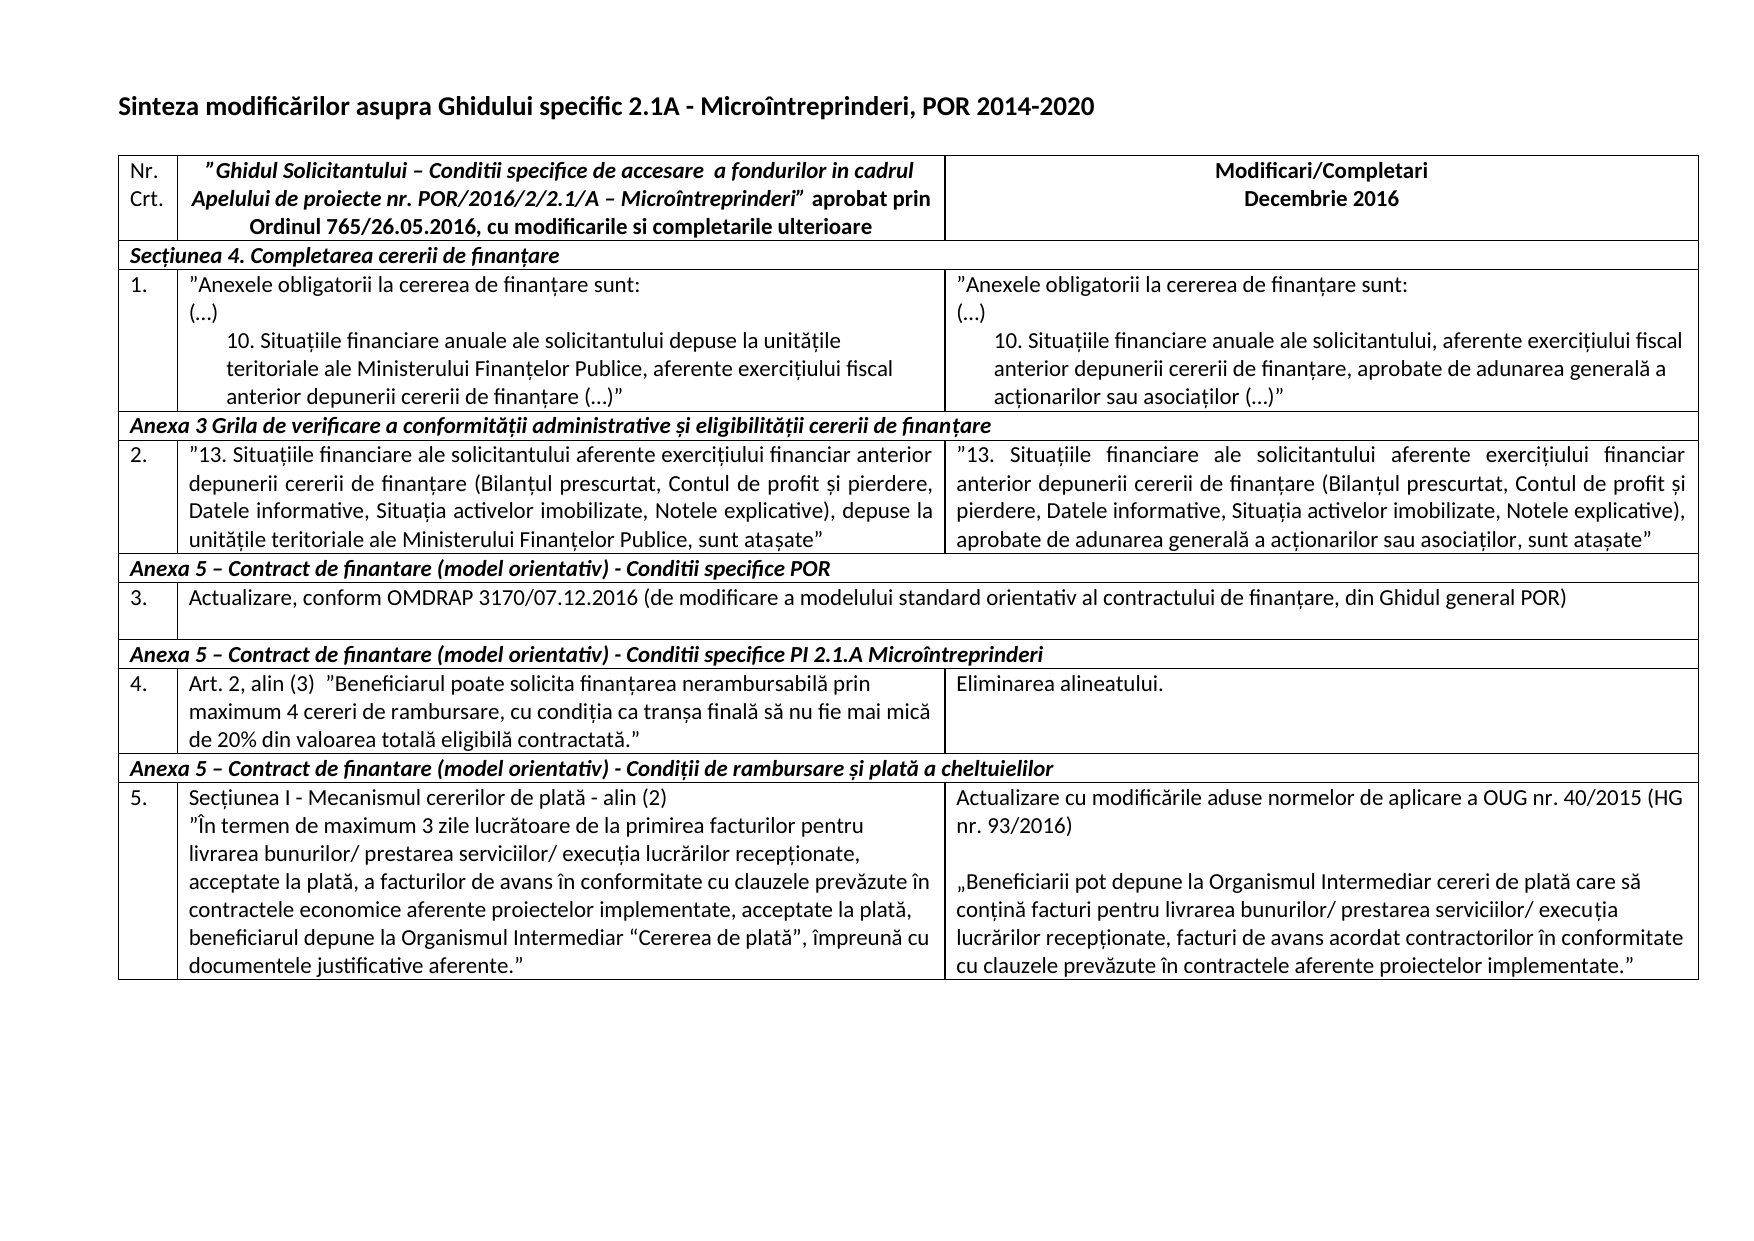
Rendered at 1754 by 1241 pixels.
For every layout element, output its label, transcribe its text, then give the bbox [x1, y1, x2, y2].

table_cell ”13. Situațiile financiare ale solicitantului aferente exercițiului financiar anterior depunerii cererii de finanțare (Bilanţul prescurtat, Contul de profit şi pierdere, Datele informative, Situația activelor imobilizate, Notele explicative), aprobate de adunarea generală a acţionarilor sau asociaţilor, sunt atașate” [946, 441, 1698, 553]
table_cell [119, 270, 177, 411]
table_cell Eliminarea alineatului. [946, 669, 1698, 753]
table_cell Actualizare cu modificările aduse normelor de aplicare a OUG nr. 40/2015 (HG nr. 93/2016) „Beneficiarii pot depune la Organismul Intermediar cereri de plată care să conţină facturi pentru livrarea bunurilor/ prestarea serviciilor/ execuţia lucrărilor recepţionate, facturi de avans acordat contractorilor în conformitate cu clauzele prevăzute în contractele aferente proiectelor implementate.” [946, 783, 1698, 979]
table_header Modificari/Completari Decembrie 2016 [946, 156, 1698, 240]
table_cell Anexa 5 – Contract de finantare (model orientativ) - Conditii specifice PI 2.1.A Microîntreprinderi [119, 640, 1698, 668]
table_cell ”Anexele obligatorii la cererea de finanțare sunt: (…) 10. Situaţiile financiare anuale ale solicitantului, aferente exercițiului fiscal anterior depunerii cererii de finanțare, aprobate de adunarea generală a acţionarilor sau asociaţilor (…)” [946, 270, 1698, 411]
table_cell Anexa 5 – Contract de finantare (model orientativ) - Condiții de rambursare și plată a cheltuielilor [119, 754, 1698, 782]
table_header ”Ghidul Solicitantului – Conditii specifice de accesare a fondurilor in cadrul Apelului de proiecte nr. POR/2016/2/2.1/A – Microîntreprinderi” aprobat prin Ordinul 765/26.05.2016, cu modificarile si completarile ulterioare [178, 156, 944, 240]
table_cell Secțiunea I - Mecanismul cererilor de plată - alin (2) ”În termen de maximum 3 zile lucrătoare de la primirea facturilor pentru livrarea bunurilor/ prestarea serviciilor/ execuția lucrărilor recepționate, acceptate la plată, a facturilor de avans în conformitate cu clauzele prevăzute în contractele economice aferente proiectelor implementate, acceptate la plată, beneficiarul depune la Organismul Intermediar “Cererea de plată”, împreună cu documentele justificative aferente.” [178, 783, 944, 979]
table_cell Secțiunea 4. Completarea cererii de finanțare [119, 241, 1698, 269]
table_cell [119, 783, 177, 979]
table_cell Anexa 5 – Contract de finantare (model orientativ) - Conditii specifice POR [119, 554, 1698, 582]
table_cell ”Anexele obligatorii la cererea de finanțare sunt: (…) 10. Situaţiile financiare anuale ale solicitantului depuse la unitățile teritoriale ale Ministerului Finanțelor Publice, aferente exercițiului fiscal anterior depunerii cererii de finanțare (…)” [178, 270, 944, 411]
table_cell [119, 441, 177, 553]
table_cell Art. 2, alin (3) ”Beneficiarul poate solicita finanţarea nerambursabilă prin maximum 4 cereri de rambursare, cu condiţia ca tranşa finală să nu fie mai mică de 20% din valoarea totală eligibilă contractată.” [178, 669, 944, 753]
table_cell [119, 669, 177, 753]
table_cell [119, 583, 177, 639]
table_cell Actualizare, conform OMDRAP 3170/07.12.2016 (de modificare a modelului standard orientativ al contractului de finanțare, din Ghidul general POR) [178, 583, 1698, 639]
table_cell ”13. Situațiile financiare ale solicitantului aferente exercițiului financiar anterior depunerii cererii de finanțare (Bilanţul prescurtat, Contul de profit şi pierdere, Datele informative, Situația activelor imobilizate, Notele explicative), depuse la unitățile teritoriale ale Ministerului Finanțelor Publice, sunt atașate” [178, 441, 944, 553]
table_header Nr. Crt. [119, 156, 177, 240]
table_cell Anexa 3 Grila de verificare a conformității administrative și eligibilității cererii de finanţare [119, 412, 1698, 439]
title Sinteza modificărilor asupra Ghidului specific 2.1A - Microîntreprinderi, POR 2014-2020 [118, 89, 1606, 122]
